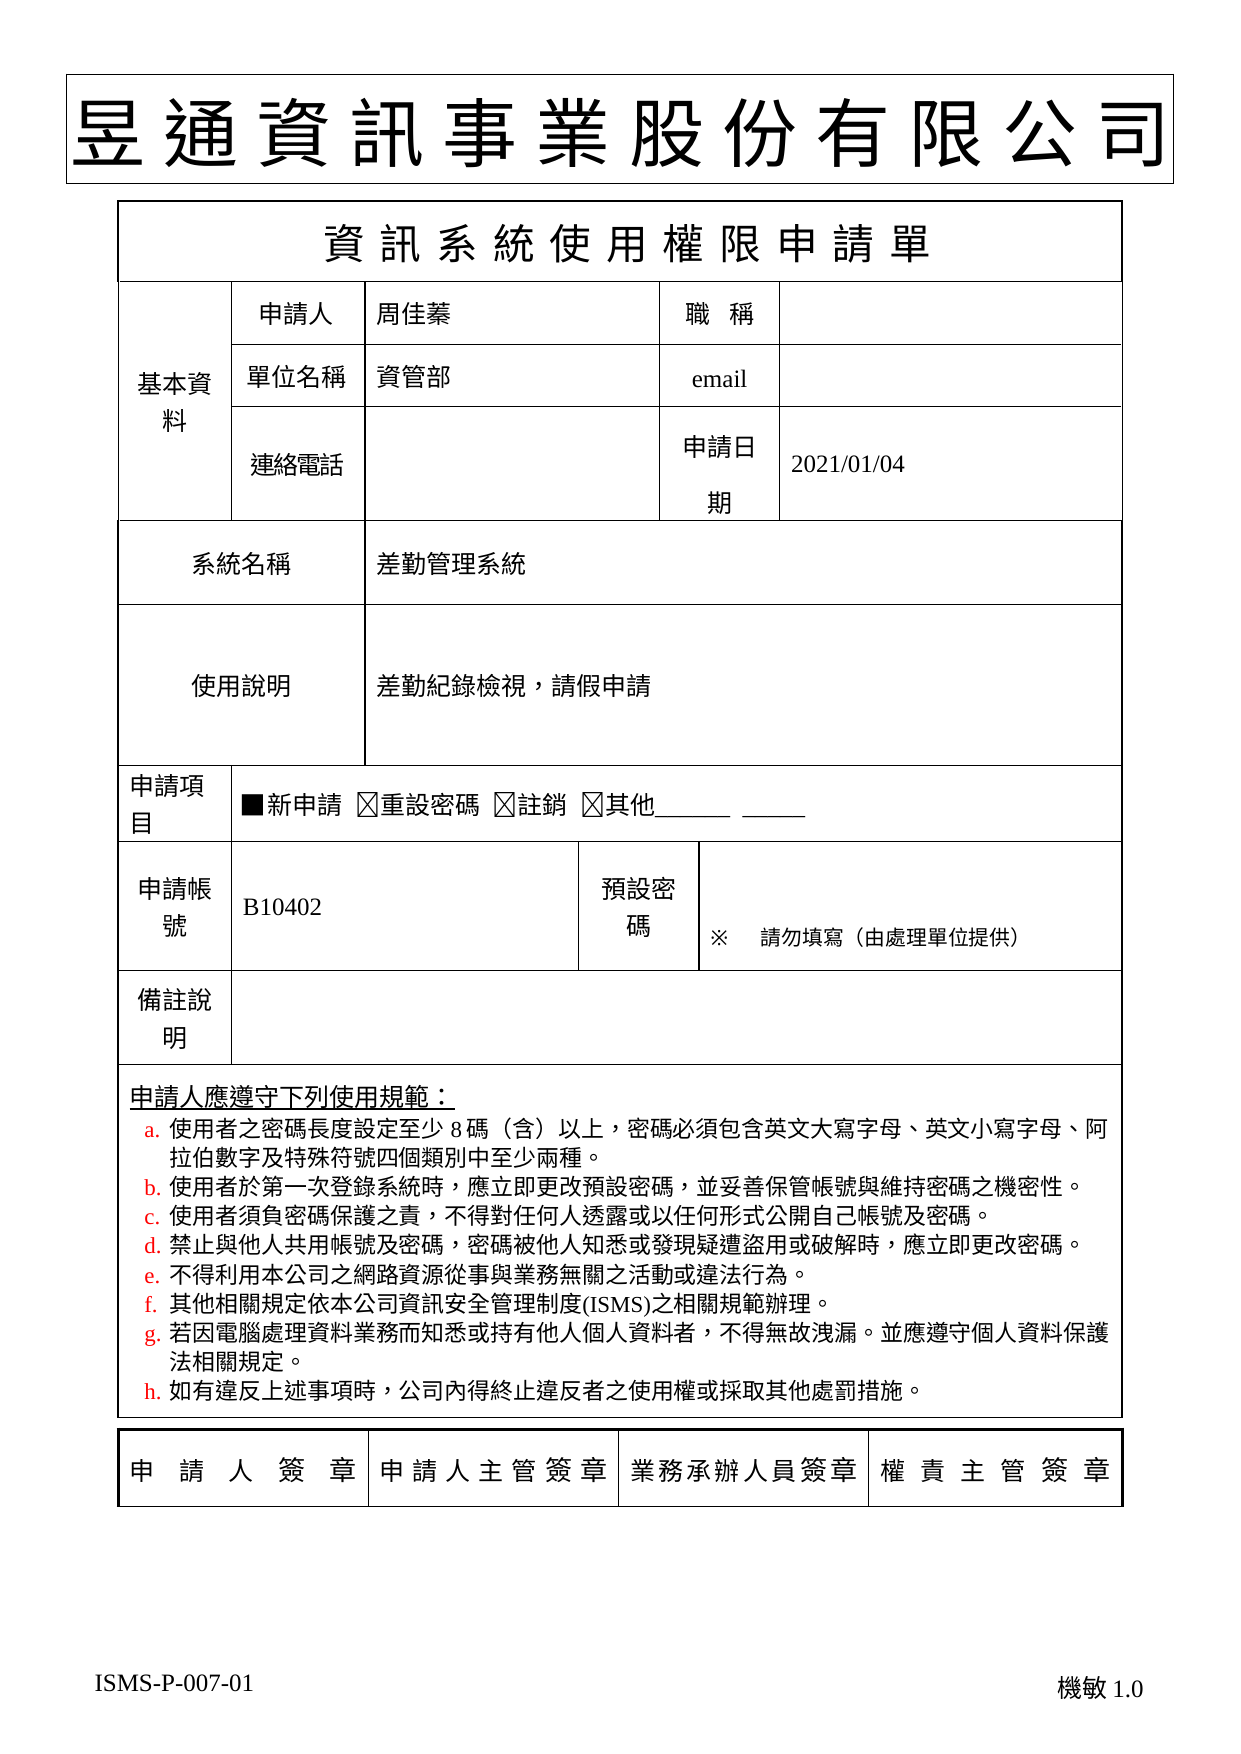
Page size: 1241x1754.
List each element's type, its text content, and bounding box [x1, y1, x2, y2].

table_header 業務承辦人員簽章 [619, 1431, 868, 1506]
table_cell [780, 282, 1122, 343]
table_cell 申請帳號 [119, 842, 231, 970]
table_cell 系統名稱 [119, 521, 364, 604]
table_cell email [660, 345, 779, 406]
table_cell 差勤紀錄檢視，請假申請 [366, 605, 1121, 765]
table_cell 差勤管理系統 [366, 521, 1121, 604]
table_header [119, 202, 312, 281]
table_cell 備註說明 [119, 971, 231, 1064]
table_header 申請人主管簽章 [369, 1431, 618, 1506]
table_cell 單位名稱 [232, 345, 364, 406]
table_cell 預設密碼 [579, 842, 698, 970]
table_cell 資管部 [366, 345, 659, 406]
table_header 權責主管簽章 [869, 1431, 1121, 1506]
table_cell 申請項目 [119, 766, 231, 841]
table_cell [366, 407, 659, 520]
table_cell 連絡電話 [232, 407, 364, 520]
table_header 申請人簽章 [120, 1431, 368, 1506]
table_header [943, 202, 1121, 281]
table_cell 新申請 重設密碼 註銷 其他______ _____ [232, 766, 1121, 841]
table_header 資訊系統使用權限申請單 [312, 202, 943, 281]
table_cell [780, 344, 1122, 406]
table_cell 2021/01/04 [780, 406, 1122, 520]
table_cell 使用說明 [119, 605, 364, 765]
table_cell 基本資料 [119, 282, 231, 520]
table_cell 申請日期 [660, 407, 779, 520]
table_cell 申請人應遵守下列使用規範： 使用者之密碼長度設定至少8碼（含）以上，密碼必須包含英文大寫字母、英文小寫字母、阿拉伯數字及特殊符號四個類別中至少兩種。 使用者於第一次登錄系統時，應立即更改預設密碼，並妥善保管帳號與維持密碼之機密性。 使用者須負密碼保護之責，不得對任何人透露或以任何形式公開自己帳號及密碼。 禁止與他人共用帳號及密碼，密碼被他人知悉或發現疑遭盜用或破解時，應立即更改密碼。 不得利用本公司之網路資源從事與業務無關之活動或違法行為。 其他相關規定依本公司資訊安全管理制度(ISMS)之相關規範辦理。 若因電腦處理資料業務而知悉或持有他人個人資料者，不得無故洩漏。並應遵守個人資料保護法相關規定。 如有違反上述事項時，公司內得終止違反者之使用權或採取其他處罰措施。 [119, 1065, 1121, 1417]
table_cell 請勿填寫（由處理單位提供） [700, 842, 1121, 970]
table_cell 職 稱 [660, 282, 779, 343]
table_cell 申請人 [232, 282, 364, 343]
table_cell B10402 [232, 842, 578, 970]
table_cell [232, 971, 1121, 1064]
table_cell 周佳蓁 [366, 282, 659, 343]
